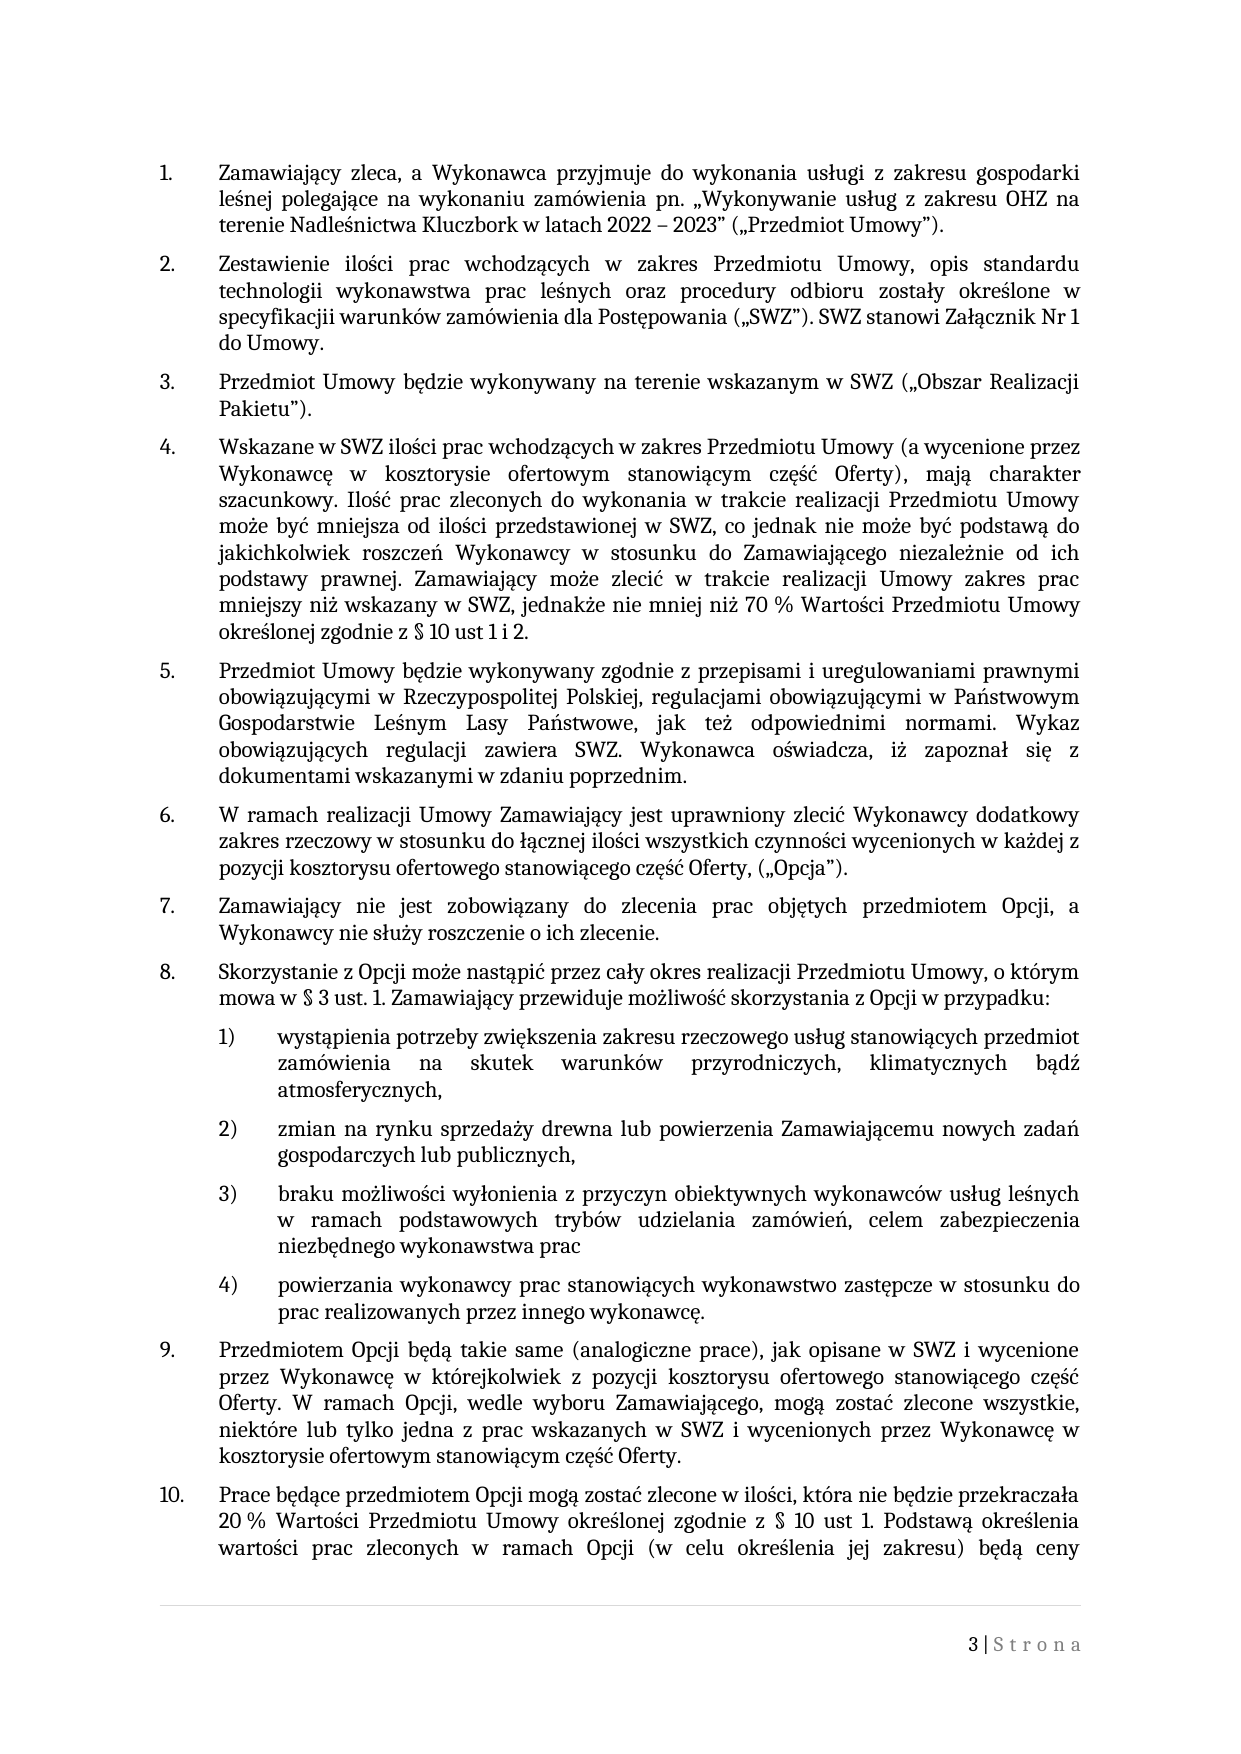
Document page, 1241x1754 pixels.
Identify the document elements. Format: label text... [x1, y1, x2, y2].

list Wskazane w SWZ ilości prac wchodzących w zakres Przedmiotu Umowy (a wycenione przez Wykonawcę w kosztorysie ofertowym stanowiącym część Oferty), mają charakter szacunkowy. Ilość prac zleconych do wykonania w trakcie realizacji Przedmiotu Umowy może być mniejsza od ilości przedstawionej w SWZ, co jednak nie może być podstawą do jakichkolwiek roszczeń Wykonawcy w stosunku do Zamawiającego niezależnie od ich podstawy prawnej. Zamawiający może zlecić w trakcie realizacji Umowy zakres prac mniejszy niż wskazany w SWZ, jednakże nie mniej niż 70 % Wartości Przedmiotu Umowy określonej zgodnie z § 10 ust 1 i 2. [159, 434, 1081, 645]
list powierzania wykonawcy prac stanowiących wykonawstwo zastępcze w stosunku do prac realizowanych przez innego wykonawcę. [218, 1272, 1081, 1325]
list W ramach realizacji Umowy Zamawiający jest uprawniony zlecić Wykonawcy dodatkowy zakres rzeczowy w stosunku do łącznej ilości wszystkich czynności wycenionych w każdej z pozycji kosztorysu ofertowego stanowiącego część Oferty, („Opcja”). [159, 802, 1081, 881]
list Przedmiot Umowy będzie wykonywany na terenie wskazanym w SWZ („Obszar Realizacji Pakietu”). [159, 369, 1081, 422]
list zmian na rynku sprzedaży drewna lub powierzenia Zamawiającemu nowych zadań gospodarczych lub publicznych, [218, 1115, 1081, 1168]
list wystąpienia potrzeby zwiększenia zakresu rzeczowego usług stanowiących przedmiot zamówienia na skutek warunków przyrodniczych, klimatycznych bądź atmosferycznych, [218, 1024, 1081, 1103]
list Zamawiający nie jest zobowiązany do zlecenia prac objętych przedmiotem Opcji, a Wykonawcy nie służy roszczenie o ich zlecenie. [159, 893, 1081, 946]
list Zestawienie ilości prac wchodzących w zakres Przedmiotu Umowy, opis standardu technologii wykonawstwa prac leśnych oraz procedury odbioru zostały określone w specyfikacjii warunków zamówienia dla Postępowania („SWZ”). SWZ stanowi Załącznik Nr 1 do Umowy. [159, 251, 1081, 356]
list Skorzystanie z Opcji może nastąpić przez cały okres realizacji Przedmiotu Umowy, o którym mowa w § 3 ust. 1. Zamawiający przewiduje możliwość skorzystania z Opcji w przypadku: [159, 958, 1081, 1011]
list braku możliwości wyłonienia z przyczyn obiektywnych wykonawców usług leśnych w ramach podstawowych trybów udzielania zamówień, celem zabezpieczenia niezbędnego wykonawstwa prac [218, 1181, 1081, 1259]
list Przedmiot Umowy będzie wykonywany zgodnie z przepisami i uregulowaniami prawnymi obowiązującymi w Rzeczypospolitej Polskiej, regulacjami obowiązującymi w Państwowym Gospodarstwie Leśnym Lasy Państwowe, jak też odpowiednimi normami. Wykaz obowiązujących regulacji zawiera SWZ. Wykonawca oświadcza, iż zapoznał się z dokumentami wskazanymi w zdaniu poprzednim. [159, 657, 1081, 789]
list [159, 1482, 1081, 1561]
list Zamawiający zleca, a Wykonawca przyjmuje do wykonania usługi z zakresu gospodarki leśnej polegające na wykonaniu zamówienia pn. „Wykonywanie usług z zakresu OHZ na terenie Nadleśnictwa Kluczbork w latach 2022 – 2023” („Przedmiot Umowy”). [159, 159, 1081, 238]
list Przedmiotem Opcji będą takie same (analogiczne prace), jak opisane w SWZ i wycenione przez Wykonawcę w którejkolwiek z pozycji kosztorysu ofertowego stanowiącego część Oferty. W ramach Opcji, wedle wyboru Zamawiającego, mogą zostać zlecone wszystkie, niektóre lub tylko jedna z prac wskazanych w SWZ i wycenionych przez Wykonawcę w kosztorysie ofertowym stanowiącym część Oferty. [159, 1337, 1081, 1469]
